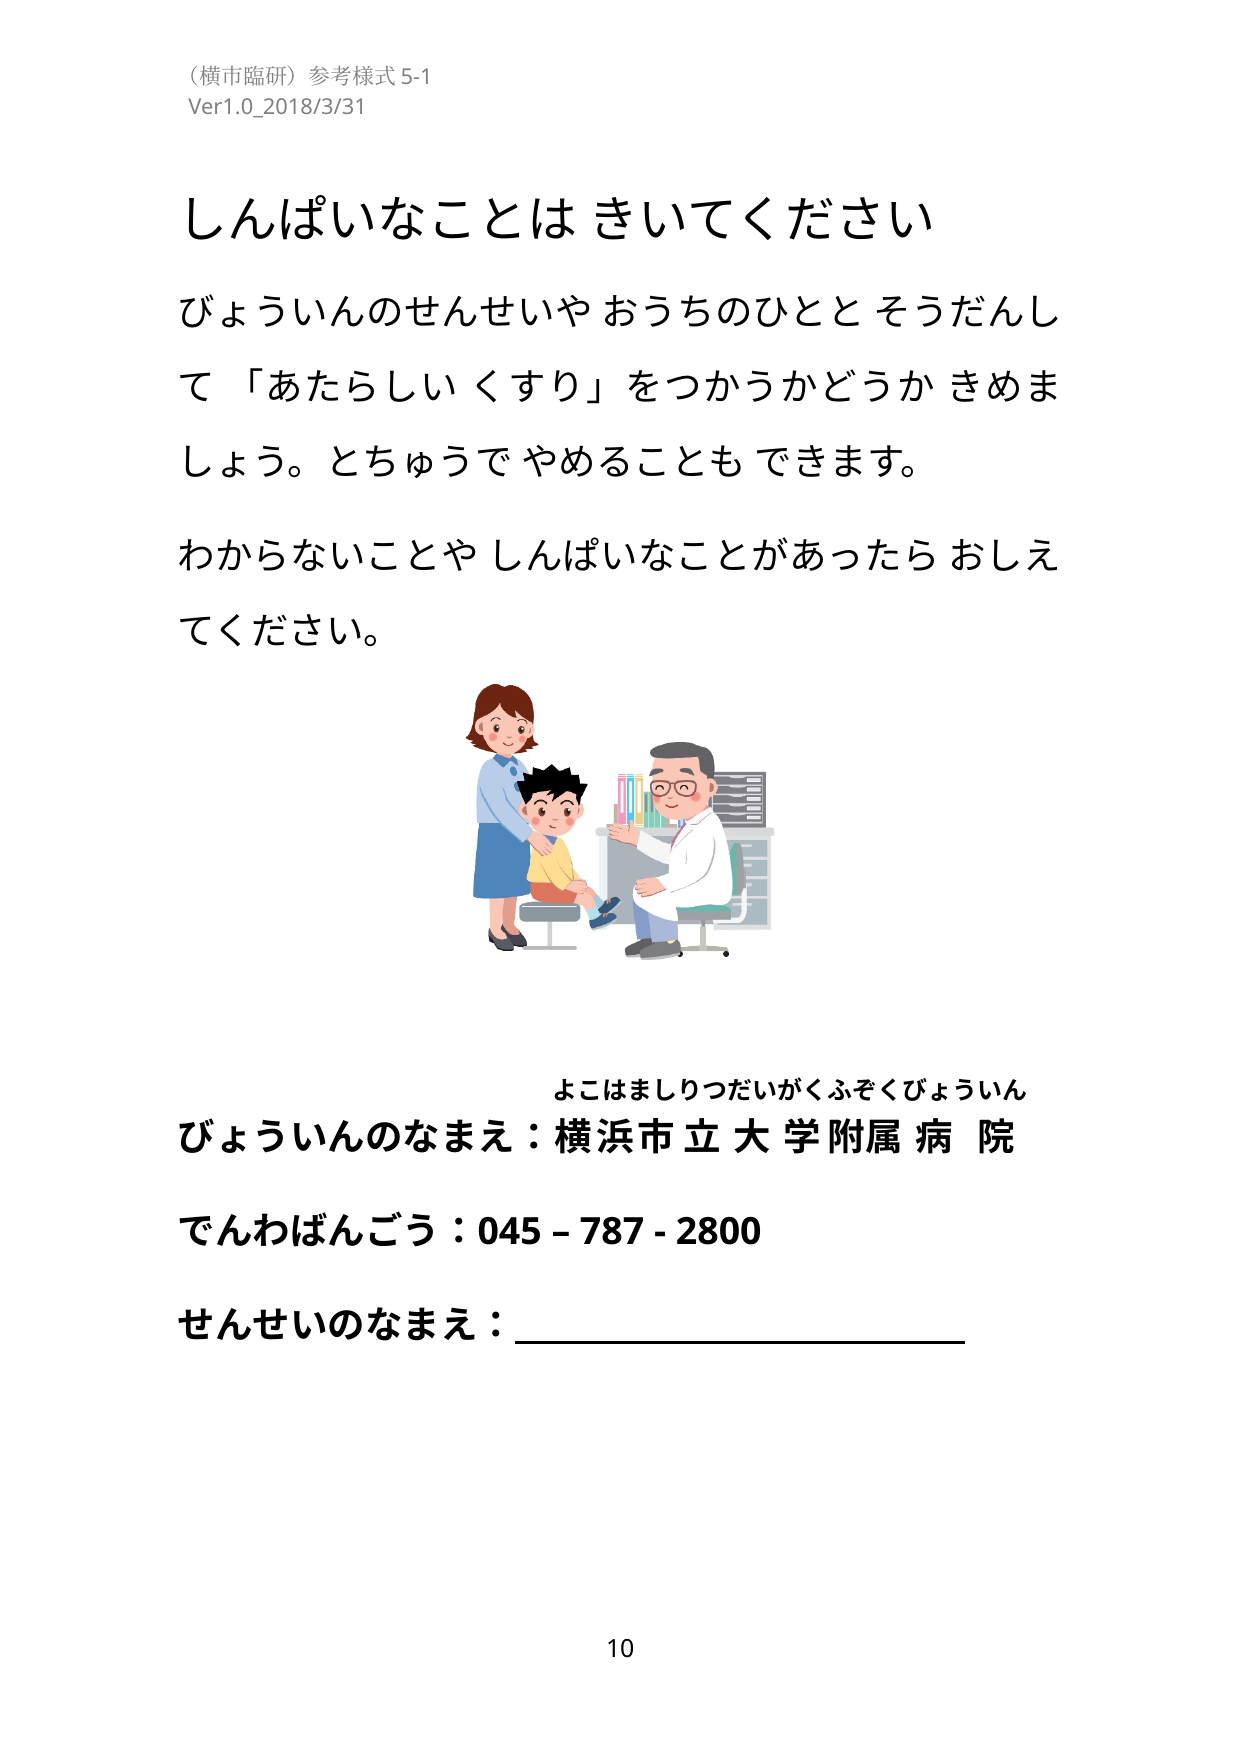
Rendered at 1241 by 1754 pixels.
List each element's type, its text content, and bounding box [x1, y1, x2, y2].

text しんぱいなことは きいてください [177, 178, 1063, 253]
text でんわばんごう：045 – 787 - 2800 [177, 1191, 1063, 1266]
text せんせいのなまえ： [177, 1284, 1063, 1359]
text びょういんのなまえ： [177, 1059, 1063, 1172]
text わからないことや しんぱいなことがあったら おしえてください。 [177, 516, 1063, 666]
picture [465, 684, 775, 960]
text びょういんのせんせいや おうちのひとと そうだんして 「あたらしい くすり」をつかうかどうか きめましょう。とちゅうで やめることも できます。 [177, 272, 1063, 497]
